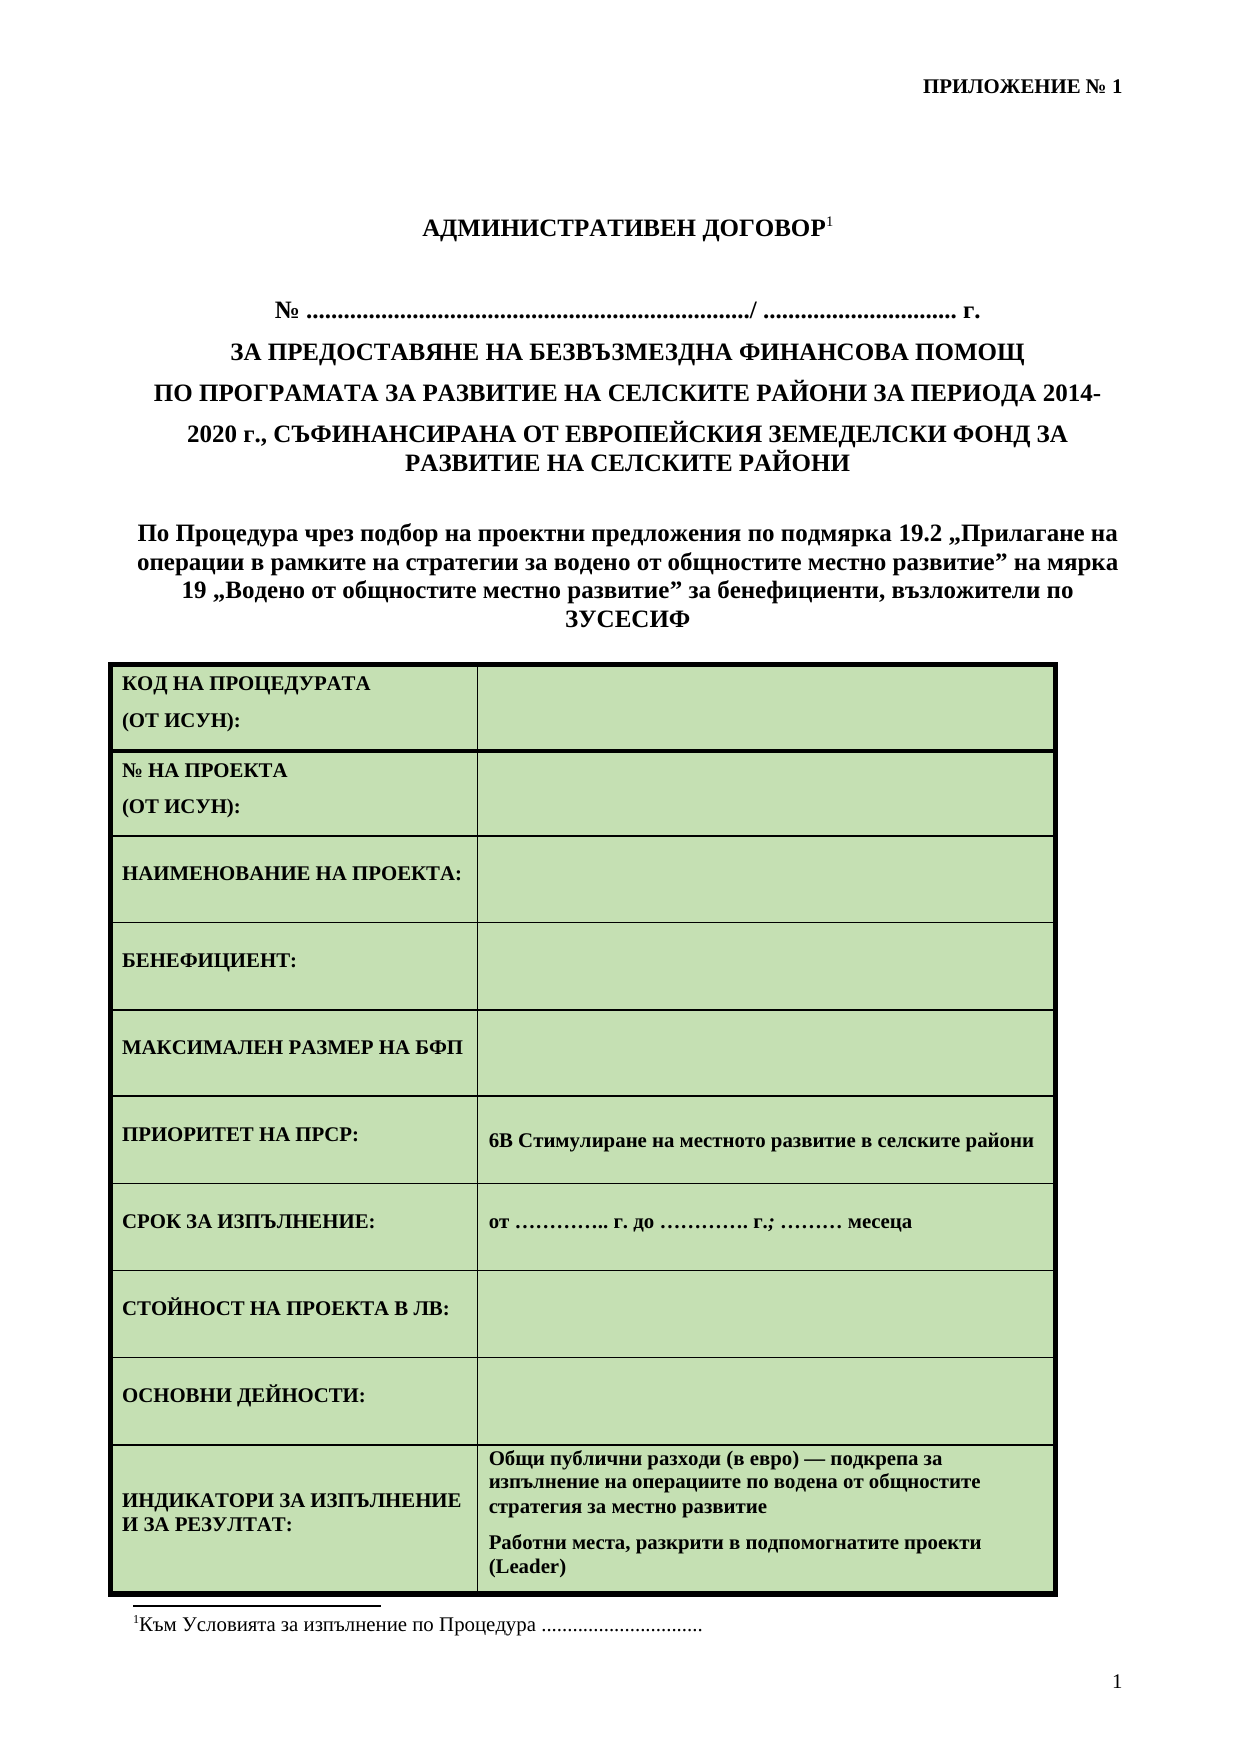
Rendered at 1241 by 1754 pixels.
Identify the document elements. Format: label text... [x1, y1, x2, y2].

table_cell МАКСИМАЛЕН РАЗМЕР НА БФП [113, 1011, 477, 1095]
table_cell ОСНОВНИ ДЕЙНОСТИ: [113, 1358, 477, 1444]
table_cell ПРИОРИТЕТ НА ПРСР: [113, 1097, 477, 1183]
table_cell [478, 1271, 1053, 1357]
table_header [478, 667, 1053, 749]
table_cell [478, 923, 1053, 1009]
text 2020 г., СЪФИНАНСИРАНА ОТ ЕВРОПЕЙСКИЯ ЗЕМЕДЕЛСКИ ФОНД ЗА РАЗВИТИЕ НА СЕЛСКИТЕ РАЙОНИ [133, 419, 1122, 477]
table_cell № НА ПРОЕКТА (ОТ ИСУН): [113, 753, 477, 835]
table_cell НАИМЕНОВАНИЕ НА ПРОЕКТА: [113, 837, 477, 922]
table_cell [478, 753, 1053, 835]
table_cell [478, 837, 1053, 922]
table_cell [478, 1358, 1053, 1444]
table_cell от ………….. г. до …………. г.; ……… месеца [478, 1184, 1053, 1270]
table_cell БЕНЕФИЦИЕНТ: [113, 923, 477, 1009]
text ЗА ПРЕДОСТАВЯНЕ НА БЕЗВЪЗМЕЗДНА ФИНАНСОВА ПОМОЩ [133, 337, 1122, 366]
text ПРИЛОЖЕНИЕ № 1 [133, 74, 1122, 98]
table_cell [478, 1011, 1053, 1095]
text № ......................................................................./ ............................... г. [133, 296, 1122, 324]
text ПО ПРОГРАМАТА ЗА РАЗВИТИЕ НА СЕЛСКИТЕ РАЙОНИ ЗА ПЕРИОДА 2014- [133, 378, 1122, 407]
table_cell Общи публични разходи (в евро) — подкрепа за изпълнение на операциите по водена от общностите стратегия за местно развитие Работни места, разкрити в подпомогнатите проекти (Leader) [478, 1446, 1053, 1591]
table_header КОД НА ПРОЦЕДУРАТА (ОТ ИСУН): [113, 667, 477, 749]
text АДМИНИСТРАТИВЕН ДОГОВОР [133, 213, 1122, 242]
table_cell СРОК ЗА ИЗПЪЛНЕНИЕ: [113, 1184, 477, 1270]
table_cell 6B Стимулиране на местното развитие в селските райони [478, 1097, 1053, 1183]
table_cell СТОЙНОСТ НА ПРОЕКТА В ЛВ: [113, 1271, 477, 1357]
text По Процедура чрез подбор на проектни предложения по подмярка 19.2 „Прилагане на операции в рамките на стратегии за водено от общностите местно развитие” на мярка 19 „Водено от общностите местно развитие” за бенефициенти, възложители по ЗУСЕСИФ [133, 518, 1122, 633]
table_cell ИНДИКАТОРИ ЗА ИЗПЪЛНЕНИЕ И ЗА РЕЗУЛТАТ: [113, 1446, 477, 1591]
